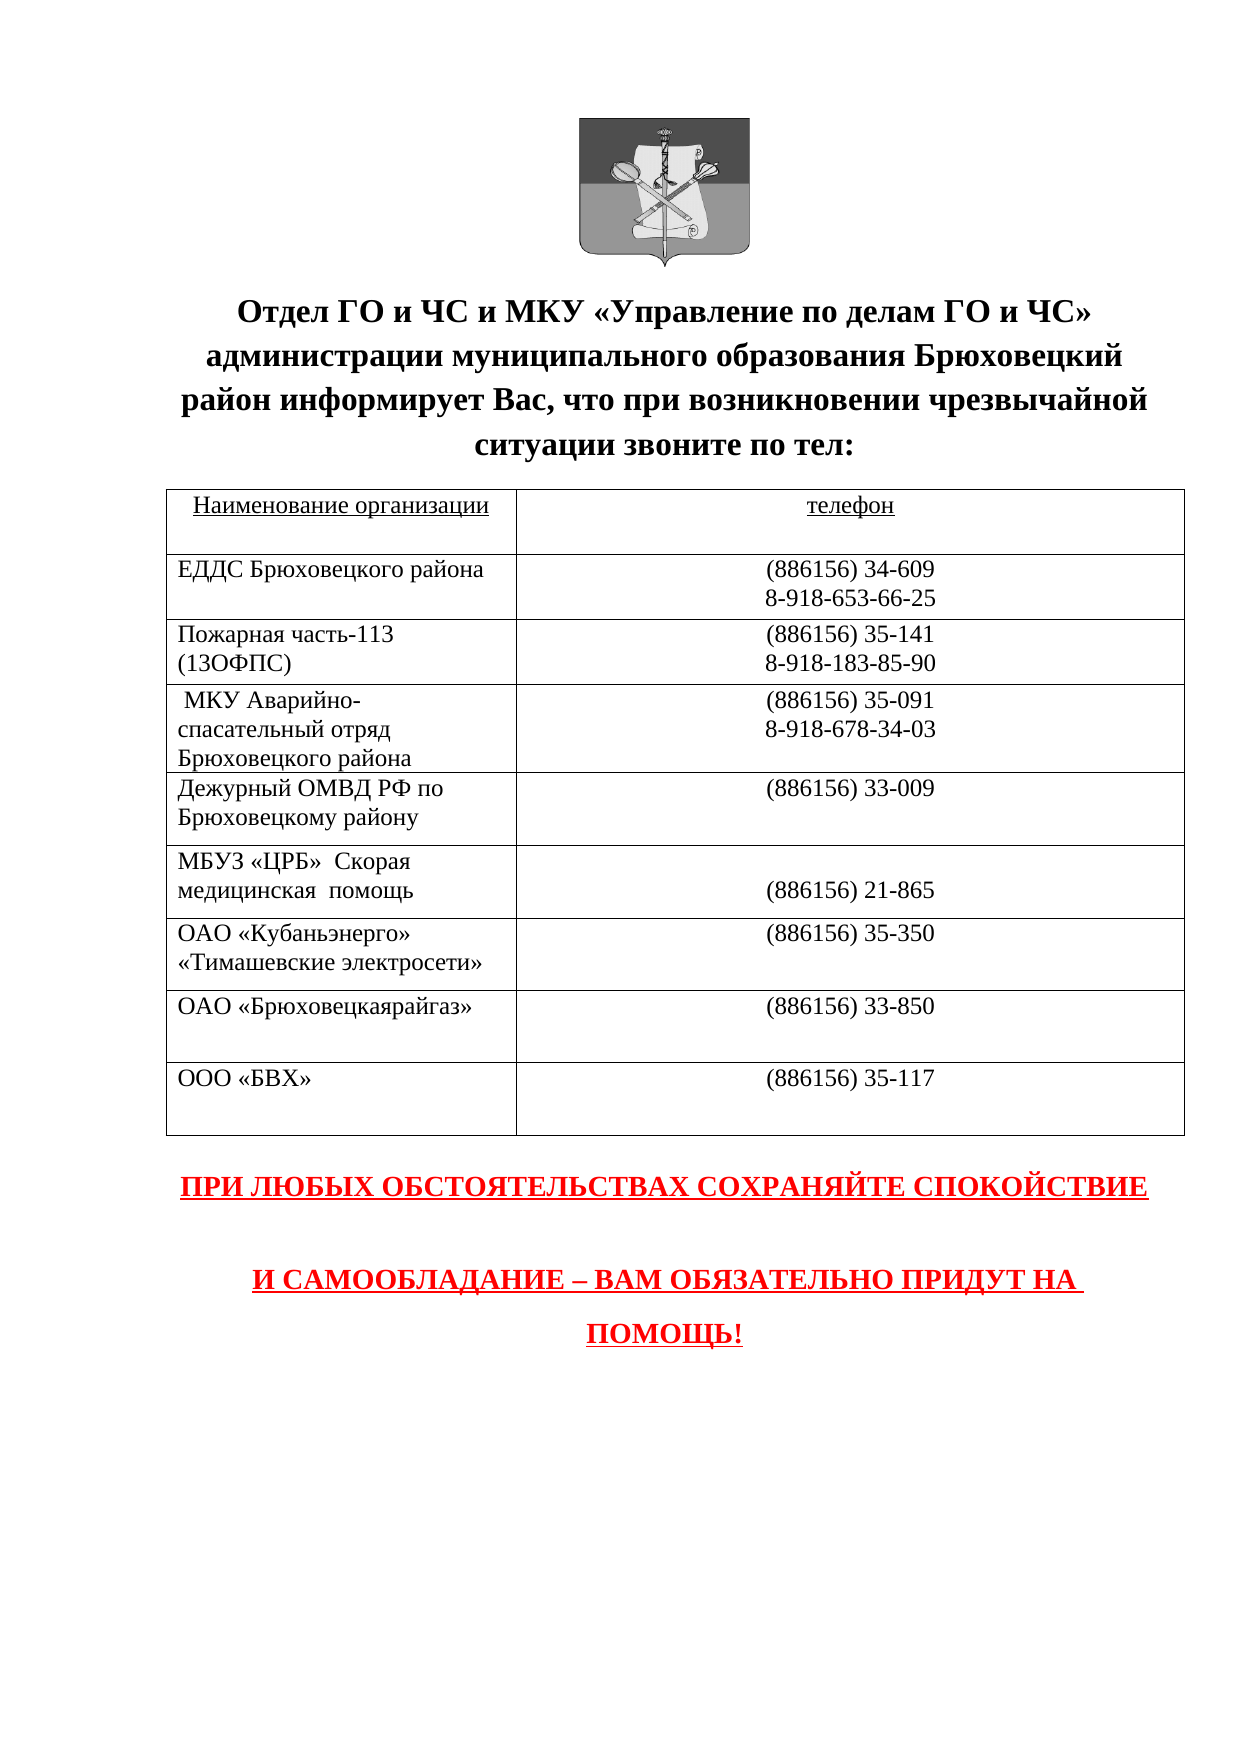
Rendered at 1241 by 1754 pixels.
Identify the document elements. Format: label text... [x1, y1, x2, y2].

text Отдел ГО и ЧС и МКУ «Управление по делам ГО и ЧС» администрации муниципального образования Брюховецкий район информирует Вас, что при возникновении чрезвычайной ситуации звоните по тел: [177, 292, 1152, 462]
table_cell (886156) 35-117 [517, 1063, 1184, 1135]
table_cell МБУЗ «ЦРБ» Скорая медицинская помощь [167, 846, 516, 917]
table_cell ЕДДС Брюховецкого района [167, 555, 516, 618]
subtitle ПРИ ЛЮБЫХ ОБСТОЯТЕЛЬСТВАХ СОХРАНЯЙТЕ СПОКОЙСТВИЕ [177, 1169, 1152, 1203]
table_cell (886156) 21-865 [517, 846, 1184, 917]
text ПОМОЩЬ! [177, 1317, 1152, 1350]
table_cell Пожарная часть-113 (13ОФПС) [167, 620, 516, 684]
table_cell (886156) 35-141 8-918-183-85-90 [517, 620, 1184, 684]
table_cell (886156) 33-009 [517, 773, 1184, 845]
table_cell ОАО «Брюховецкаярайгаз» [167, 991, 516, 1062]
table_cell ОАО «Кубаньэнерго» «Тимашевские электросети» [167, 919, 516, 990]
table_cell ООО «БВХ» [167, 1063, 516, 1135]
table_cell МКУ Аварийно-спасательный отряд Брюховецкого района [167, 685, 516, 772]
table_cell (886156) 33-850 [517, 991, 1184, 1062]
table_cell (886156) 34-609 8-918-653-66-25 [517, 555, 1184, 618]
table_cell (886156) 35-091 8-918-678-34-03 [517, 685, 1184, 772]
table_cell Дежурный ОМВД РФ по Брюховецкому району [167, 773, 516, 845]
table_header телефон [517, 490, 1184, 553]
table_cell (886156) 35-350 [517, 919, 1184, 990]
text И САМООБЛАДАНИЕ – ВАМ ОБЯЗАТЕЛЬНО ПРИДУТ НА [177, 1262, 1152, 1296]
table_header Наименование организации [167, 490, 516, 553]
